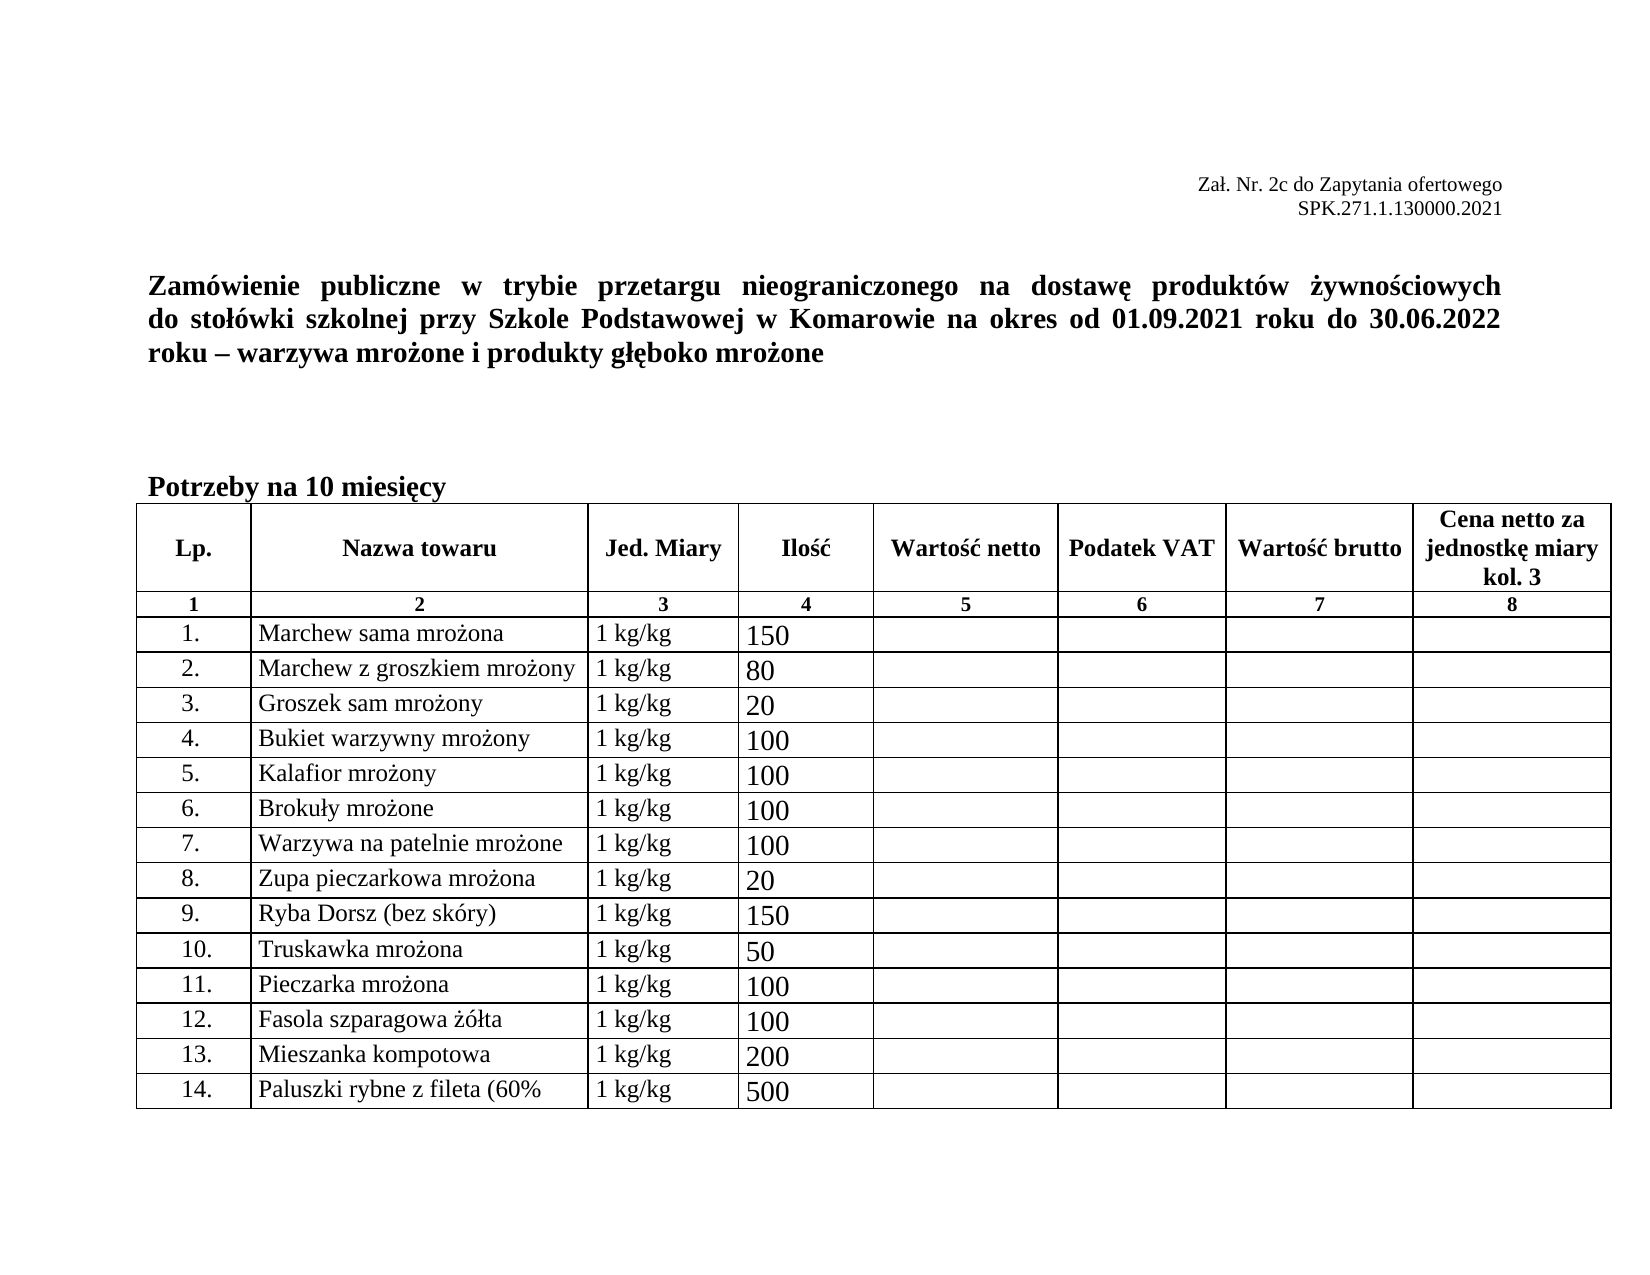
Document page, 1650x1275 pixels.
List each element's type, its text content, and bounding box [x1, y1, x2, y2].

table_cell [1414, 1039, 1610, 1072]
table_cell 1 kg/kg [589, 758, 738, 792]
table_cell [1227, 1039, 1412, 1072]
table_cell [874, 899, 1057, 932]
table_cell 11. [137, 969, 250, 1002]
table_cell [874, 1039, 1057, 1072]
table_cell [1227, 969, 1412, 1002]
table_cell 1 [137, 592, 250, 616]
table_cell [1227, 723, 1412, 757]
table_cell [1414, 793, 1610, 827]
table_cell [1227, 1004, 1412, 1037]
table_cell [1414, 899, 1610, 932]
table_cell 7 [1227, 592, 1412, 616]
table_cell [874, 863, 1057, 897]
table_cell [1227, 688, 1412, 721]
table_cell [874, 934, 1057, 967]
table_cell [1414, 1004, 1610, 1037]
table_cell [1227, 934, 1412, 967]
table_cell Marchew z groszkiem mrożony [252, 653, 587, 686]
text Zał. Nr. 2c do Zapytania ofertowego SPK.271.1.130000.2021 [148, 172, 1502, 220]
table_header Wartość netto [874, 504, 1057, 591]
table_cell 1 kg/kg [589, 1004, 738, 1037]
table_cell 2 [252, 592, 587, 616]
table_cell 100 [739, 1004, 873, 1037]
table_cell 200 [739, 1039, 873, 1072]
table_cell [1059, 934, 1225, 967]
table_cell [1059, 1004, 1225, 1037]
table_cell [1414, 863, 1610, 897]
table_cell [1059, 688, 1225, 721]
table_cell [1059, 1074, 1225, 1108]
table_cell 100 [739, 969, 873, 1002]
table_cell 12. [137, 1004, 250, 1037]
table_cell [1059, 618, 1225, 651]
table_cell 1 kg/kg [589, 723, 738, 757]
table_cell [1059, 758, 1225, 792]
table_cell 1 kg/kg [589, 653, 738, 686]
table_cell Bukiet warzywny mrożony [252, 723, 587, 757]
table_cell 5 [874, 592, 1057, 616]
table_cell 1 kg/kg [589, 793, 738, 827]
table_cell 7. [137, 828, 250, 862]
table_cell 50 [739, 934, 873, 967]
table_cell [1227, 758, 1412, 792]
table_header Ilość [739, 504, 873, 591]
table_cell [874, 1074, 1057, 1108]
table_cell 150 [739, 618, 873, 651]
table_cell 1 kg/kg [589, 828, 738, 862]
table_header Lp. [137, 504, 250, 591]
table_cell 1 kg/kg [589, 969, 738, 1002]
table_cell [1059, 653, 1225, 686]
table_header Wartość brutto [1227, 504, 1412, 591]
table_cell 1 kg/kg [589, 1039, 738, 1072]
table_cell [874, 969, 1057, 1002]
table_header Cena netto za jednostkę miary kol. 3 [1414, 504, 1610, 591]
table_cell 100 [739, 828, 873, 862]
table_cell [1414, 1074, 1610, 1108]
table_cell Fasola szparagowa żółta [252, 1004, 587, 1037]
table_cell [1227, 653, 1412, 686]
table_cell [1059, 723, 1225, 757]
table_cell [874, 758, 1057, 792]
table_cell 1 kg/kg [589, 618, 738, 651]
table_cell Warzywa na patelnie mrożone [252, 828, 587, 862]
table_header Jed. Miary [589, 504, 738, 591]
table_cell [1059, 863, 1225, 897]
table_cell 1. [137, 618, 250, 651]
table_cell 1 kg/kg [589, 934, 738, 967]
table_cell 1 kg/kg [589, 863, 738, 897]
table_cell 1 kg/kg [589, 688, 738, 721]
table_cell [1414, 688, 1610, 721]
text Potrzeby na 10 miesięcy [148, 469, 1502, 503]
table_cell 9. [137, 899, 250, 932]
table_cell 150 [739, 899, 873, 932]
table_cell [252, 1074, 587, 1108]
table_cell Truskawka mrożona [252, 934, 587, 967]
table_cell [1227, 899, 1412, 932]
table_cell 1 kg/kg [589, 899, 738, 932]
table_cell [1059, 899, 1225, 932]
table_cell Ryba Dorsz (bez skóry) [252, 899, 587, 932]
table_cell [1059, 1039, 1225, 1072]
table_cell [874, 828, 1057, 862]
table_cell 100 [739, 723, 873, 757]
table_cell 1 kg/kg [589, 1074, 738, 1108]
table_cell [1227, 1074, 1412, 1108]
table_cell Kalafior mrożony [252, 758, 587, 792]
table_cell [874, 653, 1057, 686]
table_cell 80 [739, 653, 873, 686]
table_cell [874, 618, 1057, 651]
table_cell 4. [137, 723, 250, 757]
table_cell Brokuły mrożone [252, 793, 587, 827]
table_cell 3. [137, 688, 250, 721]
table_cell 3 [589, 592, 738, 616]
table_cell [1414, 618, 1610, 651]
table_cell 2. [137, 653, 250, 686]
table_cell [1414, 723, 1610, 757]
table_cell [1414, 828, 1610, 862]
table_cell [1414, 969, 1610, 1002]
table_cell 13. [137, 1039, 250, 1072]
table_cell [1414, 653, 1610, 686]
table_cell 6. [137, 793, 250, 827]
table_cell [874, 793, 1057, 827]
table_cell [1414, 758, 1610, 792]
table_cell [1414, 934, 1610, 967]
table_cell 100 [739, 793, 873, 827]
table_cell 20 [739, 688, 873, 721]
table_cell [1227, 863, 1412, 897]
table_cell 8. [137, 863, 250, 897]
table_cell [1227, 828, 1412, 862]
table_cell 100 [739, 758, 873, 792]
table_cell [874, 723, 1057, 757]
table_cell [1059, 793, 1225, 827]
table_cell 500 [739, 1074, 873, 1108]
table_cell 5. [137, 758, 250, 792]
table_cell Zupa pieczarkowa mrożona [252, 863, 587, 897]
table_cell 10. [137, 934, 250, 967]
table_cell 14. [137, 1074, 250, 1108]
table_cell 4 [739, 592, 873, 616]
table_cell Mieszanka kompotowa [252, 1039, 587, 1072]
table_cell 20 [739, 863, 873, 897]
table_cell Groszek sam mrożony [252, 688, 587, 721]
table_header Nazwa towaru [252, 504, 587, 591]
table_cell Pieczarka mrożona [252, 969, 587, 1002]
table_cell [1227, 793, 1412, 827]
table_cell [1059, 828, 1225, 862]
table_cell [1059, 969, 1225, 1002]
table_cell 6 [1059, 592, 1225, 616]
table_cell [874, 688, 1057, 721]
table_header Podatek VAT [1059, 504, 1225, 591]
table_cell Marchew sama mrożona [252, 618, 587, 651]
text Zamówienie publiczne w trybie przetargu nieograniczonego na dostawę produktów żywnościowych do stołówki szkolnej przy Szkole Podstawowej w Komarowie na okres od 01.09.2021 roku do 30.06.2022 roku – warzywa mrożone i produkty głęboko mrożone [148, 268, 1502, 368]
table_cell 8 [1414, 592, 1610, 616]
table_cell [1227, 618, 1412, 651]
table_cell [874, 1004, 1057, 1037]
